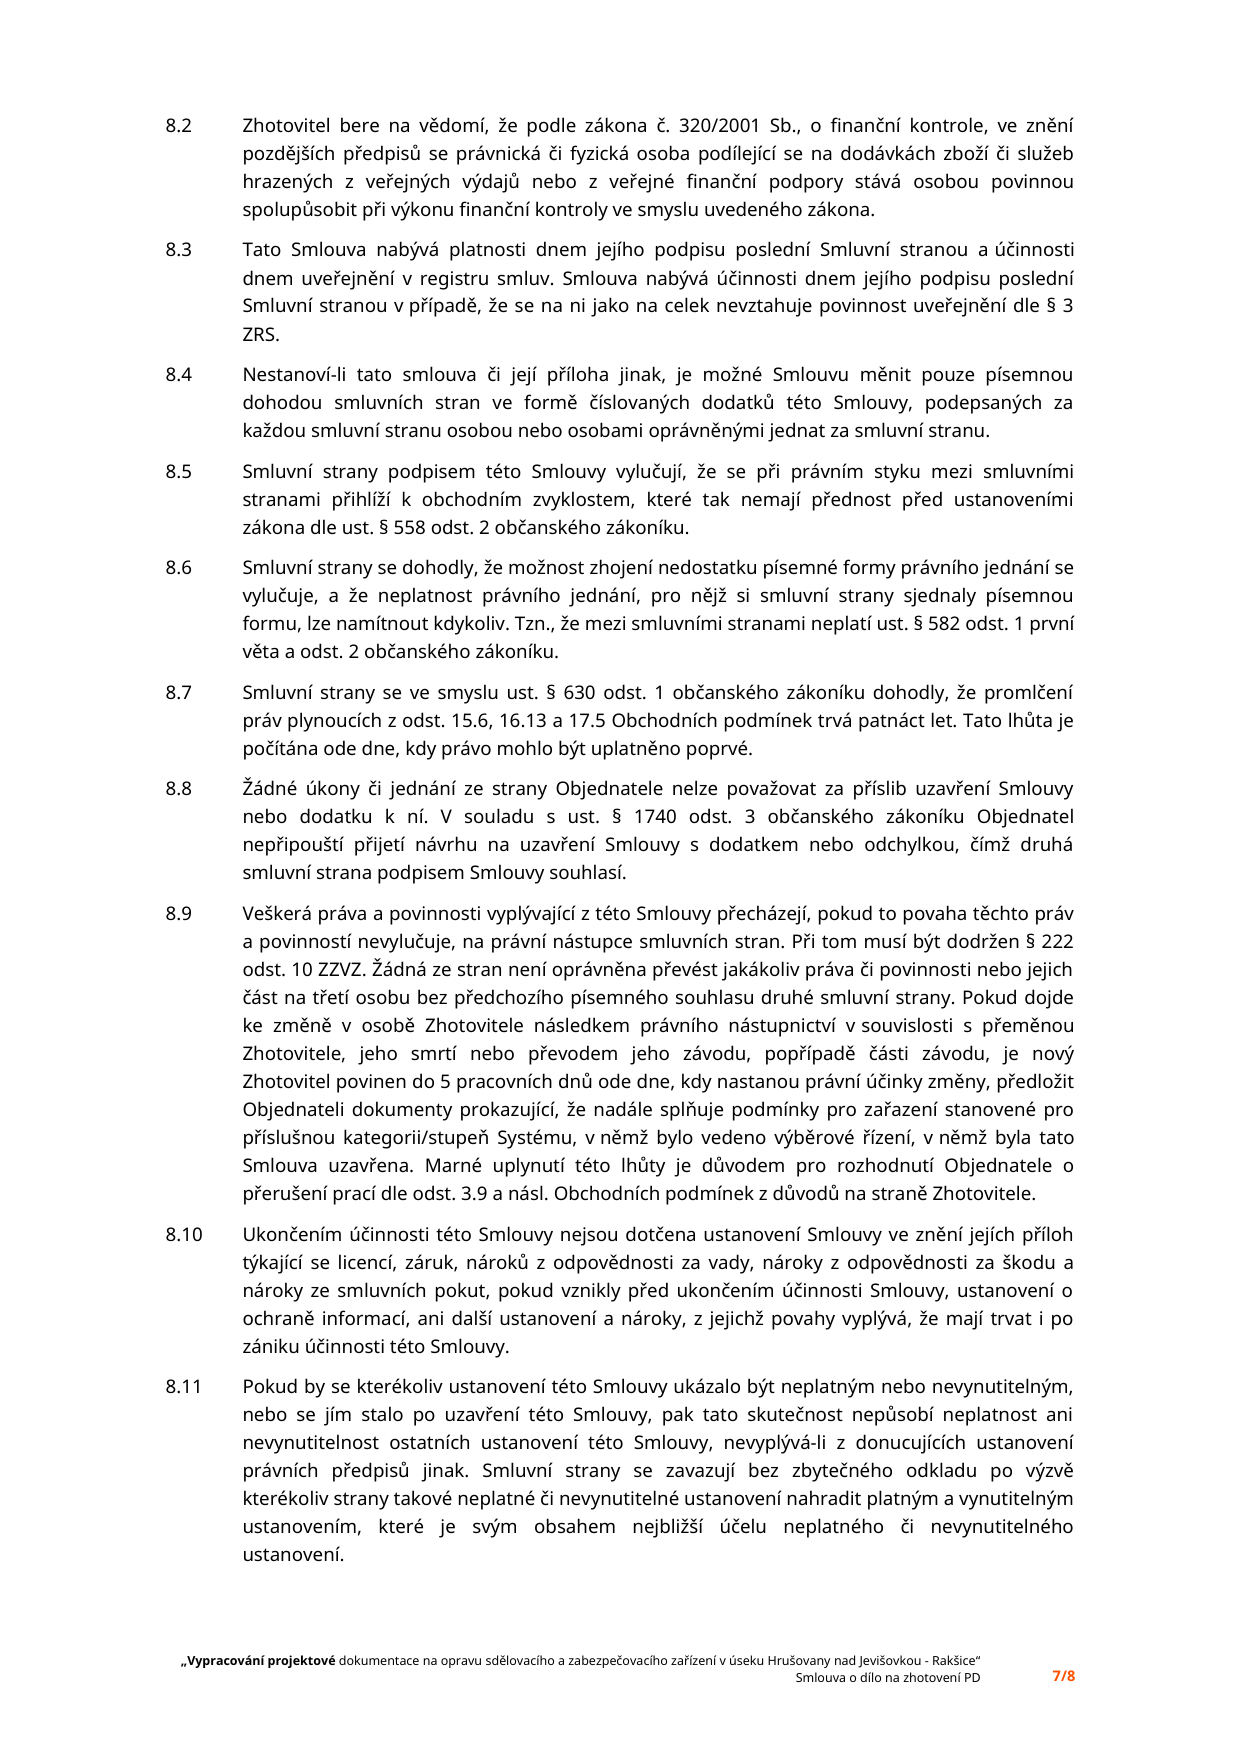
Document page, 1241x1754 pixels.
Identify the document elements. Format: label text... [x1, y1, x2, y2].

text Tato Smlouva nabývá platnosti dnem jejího podpisu poslední Smluvní stranou a účinnosti dnem uveřejnění v registru smluv. Smlouva nabývá účinnosti dnem jejího podpisu poslední Smluvní stranou v případě, že se na ni jako na celek nevztahuje povinnost uveřejnění dle § 3 ZRS. [165, 237, 1075, 346]
text Žádné úkony či jednání ze strany Objednatele nelze považovat za příslib uzavření Smlouvy nebo dodatku k ní. V souladu s ust. § 1740 odst. 3 občanského zákoníku Objednatel nepřipouští přijetí návrhu na uzavření Smlouvy s dodatkem nebo odchylkou, čímž druhá smluvní strana podpisem Smlouvy souhlasí. [165, 776, 1075, 885]
text Smluvní strany podpisem této Smlouvy vylučují, že se při právním styku mezi smluvními stranami přihlíží k obchodním zvyklostem, které tak nemají přednost před ustanoveními zákona dle ust. § 558 odst. 2 občanského zákoníku. [165, 458, 1075, 539]
text Veškerá práva a povinnosti vyplývající z této Smlouvy přecházejí, pokud to povaha těchto práv a povinností nevylučuje, na právní nástupce smluvních stran. Při tom musí být dodržen § 222 odst. 10 ZZVZ. Žádná ze stran není oprávněna převést jakákoliv práva či povinnosti nebo jejich část na třetí osobu bez předchozího písemného souhlasu druhé smluvní strany. Pokud dojde ke změně v osobě Zhotovitele následkem právního nástupnictví v souvislosti s přeměnou Zhotovitele, jeho smrtí nebo převodem jeho závodu, popřípadě části závodu, je nový Zhotovitel povinen do 5 pracovních dnů ode dne, kdy nastanou právní účinky změny, předložit Objednateli dokumenty prokazující, že nadále splňuje podmínky pro zařazení stanovené pro příslušnou kategorii/stupeň Systému, v němž bylo vedeno výběrové řízení, v němž byla tato Smlouva uzavřena. Marné uplynutí této lhůty je důvodem pro rozhodnutí Objednatele o přerušení prací dle odst. 3.9 a násl. Obchodních podmínek z důvodů na straně Zhotovitele. [165, 900, 1075, 1206]
text Nestanoví-li tato smlouva či její příloha jinak, je možné Smlouvu měnit pouze písemnou dohodou smluvních stran ve formě číslovaných dodatků této Smlouvy, podepsaných za každou smluvní stranu osobou nebo osobami oprávněnými jednat za smluvní stranu. [165, 361, 1075, 443]
text Pokud by se kterékoliv ustanovení této Smlouvy ukázalo být neplatným nebo nevynutitelným, nebo se jím stalo po uzavření této Smlouvy, pak tato skutečnost nepůsobí neplatnost ani nevynutitelnost ostatních ustanovení této Smlouvy, nevyplývá-li z donucujících ustanovení právních předpisů jinak. Smluvní strany se zavazují bez zbytečného odkladu po výzvě kterékoliv strany takové neplatné či nevynutitelné ustanovení nahradit platným a vynutitelným ustanovením, které je svým obsahem nejbližší účelu neplatného či nevynutitelného ustanovení. [165, 1373, 1075, 1567]
text Ukončením účinnosti této Smlouvy nejsou dotčena ustanovení Smlouvy ve znění jejích příloh týkající se licencí, záruk, nároků z odpovědnosti za vady, nároky z odpovědnosti za škodu a nároky ze smluvních pokut, pokud vznikly před ukončením účinnosti Smlouvy, ustanovení o ochraně informací, ani další ustanovení a nároky, z jejichž povahy vyplývá, že mají trvat i po zániku účinnosti této Smlouvy. [165, 1221, 1075, 1358]
text Smluvní strany se ve smyslu ust. § 630 odst. 1 občanského zákoníku dohodly, že promlčení práv plynoucích z odst. 15.6, 16.13 a 17.5 Obchodních podmínek trvá patnáct let. Tato lhůta je počítána ode dne, kdy právo mohlo být uplatněno poprvé. [165, 679, 1075, 761]
text Smluvní strany se dohodly, že možnost zhojení nedostatku písemné formy právního jednání se vylučuje, a že neplatnost právního jednání, pro nějž si smluvní strany sjednaly písemnou formu, lze namítnout kdykoliv. Tzn., že mezi smluvními stranami neplatí ust. § 582 odst. 1 první věta a odst. 2 občanského zákoníku. [165, 554, 1075, 664]
text Zhotovitel bere na vědomí, že podle zákona č. 320/2001 Sb., o finanční kontrole, ve znění pozdějších předpisů se právnická či fyzická osoba podílející se na dodávkách zboží či služeb hrazených z veřejných výdajů nebo z veřejné finanční podpory stává osobou povinnou spolupůsobit při výkonu finanční kontroly ve smyslu uvedeného zákona. [165, 112, 1075, 222]
